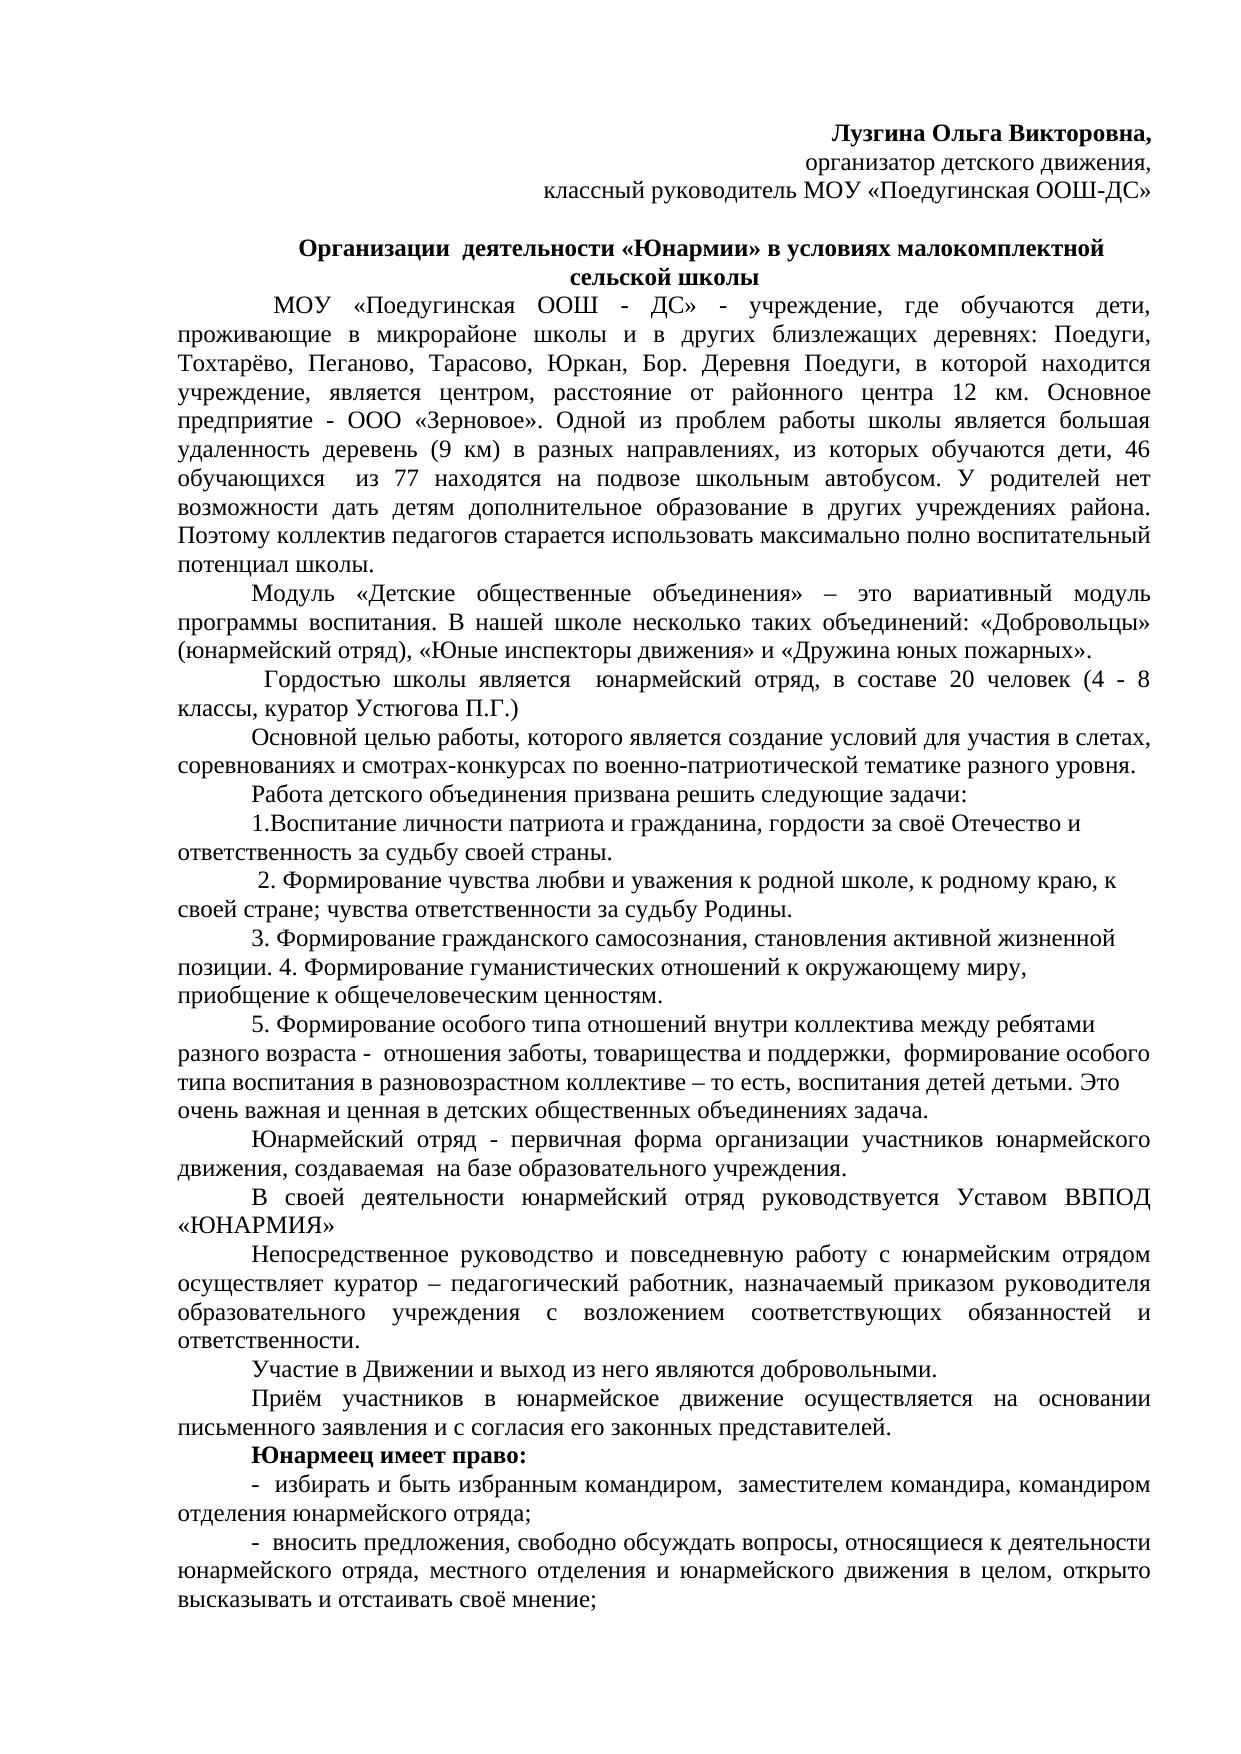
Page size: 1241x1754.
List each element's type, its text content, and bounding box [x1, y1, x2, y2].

text Модуль «Детские общественные объединения» – это вариативный модуль программы воспитания. В нашей школе несколько таких объединений: «Добровольцы» (юнармейский отряд), «Юные инспекторы движения» и «Дружина юных пожарных». [177, 578, 1152, 664]
text организатор детского движения, [177, 147, 1152, 176]
text Юнармейский отряд - первичная форма организации участников юнармейского движения, создаваемая на базе образовательного учреждения. [177, 1124, 1152, 1182]
text 2. Формирование чувства любви и уважения к родной школе, к родному краю, к своей стране; чувства ответственности за судьбу Родины. [177, 866, 1152, 923]
text МОУ «Поедугинская ООШ - ДС» - учреждение, где обучаются дети, проживающие в микрорайоне школы и в других близлежащих деревнях: Поедуги, Тохтарёво, Пеганово, Тарасово, Юркан, Бор. Деревня Поедуги, в которой находится учреждение, является центром, расстояние от районного центра 12 км. Основное предприятие - ООО «Зерновое». Одной из проблем работы школы является большая удаленность деревень (9 км) в разных направлениях, из которых обучаются дети, 46 обучающихся из 77 находятся на подвозе школьным автобусом. У родителей нет возможности дать детям дополнительное образование в других учреждениях района. Поэтому коллектив педагогов старается использовать максимально полно воспитательный потенциал школы. [177, 291, 1152, 578]
text 3. Формирование гражданского самосознания, становления активной жизненной позиции. 4. Формирование гуманистических отношений к окружающему миру, приобщение к общечеловеческим ценностям. [177, 923, 1152, 1009]
text Работа детского объединения призвана решить следующие задачи: [177, 779, 1152, 808]
text - вносить предложения, свободно обсуждать вопросы, относящиеся к деятельности юнармейского отряда, местного отделения и юнармейского движения в целом, открыто высказывать и отстаивать своё мнение; [177, 1527, 1152, 1613]
text 1.Воспитание личности патриота и гражданина, гордости за своё Отечество и ответственность за судьбу своей страны. [177, 808, 1152, 866]
text Юнармеец имеет право: [177, 1441, 1152, 1469]
text Основной целью работы, которого является создание условий для участия в слетах, соревнованиях и смотрах-конкурсах по военно-патриотической тематике разного уровня. [177, 722, 1152, 779]
text классный руководитель МОУ «Поедугинская ООШ-ДС» [177, 176, 1152, 204]
text Организации деятельности «Юнармии» в условиях малокомплектной сельской школы [177, 233, 1152, 291]
text Лузгина Ольга Викторовна, [177, 118, 1152, 147]
text 5. Формирование особого типа отношений внутри коллектива между ребятами разного возраста - отношения заботы, товарищества и поддержки, формирование особого типа воспитания в разновозрастном коллективе – то есть, воспитания детей детьми. Это очень важная и ценная в детских общественных объединениях задача. [177, 1009, 1152, 1124]
text Гордостью школы является юнармейский отряд, в составе 20 человек (4 - 8 классы, куратор Устюгова П.Г.) [177, 664, 1152, 722]
text - избирать и быть избранным командиром, заместителем командира, командиром отделения юнармейского отряда; [177, 1469, 1152, 1527]
text Участие в Движении и выход из него являются добровольными. [177, 1354, 1152, 1383]
text Непосредственное руководство и повседневную работу с юнармейским отрядом осуществляет куратор – педагогический работник, назначаемый приказом руководителя образовательного учреждения с возложением соответствующих обязанностей и ответственности. [177, 1239, 1152, 1354]
text Приём участников в юнармейское движение осуществляется на основании письменного заявления и с согласия его законных представителей. [177, 1383, 1152, 1441]
text В своей деятельности юнармейский отряд руководствуется Уставом ВВПОД «ЮНАРМИЯ» [177, 1182, 1152, 1239]
